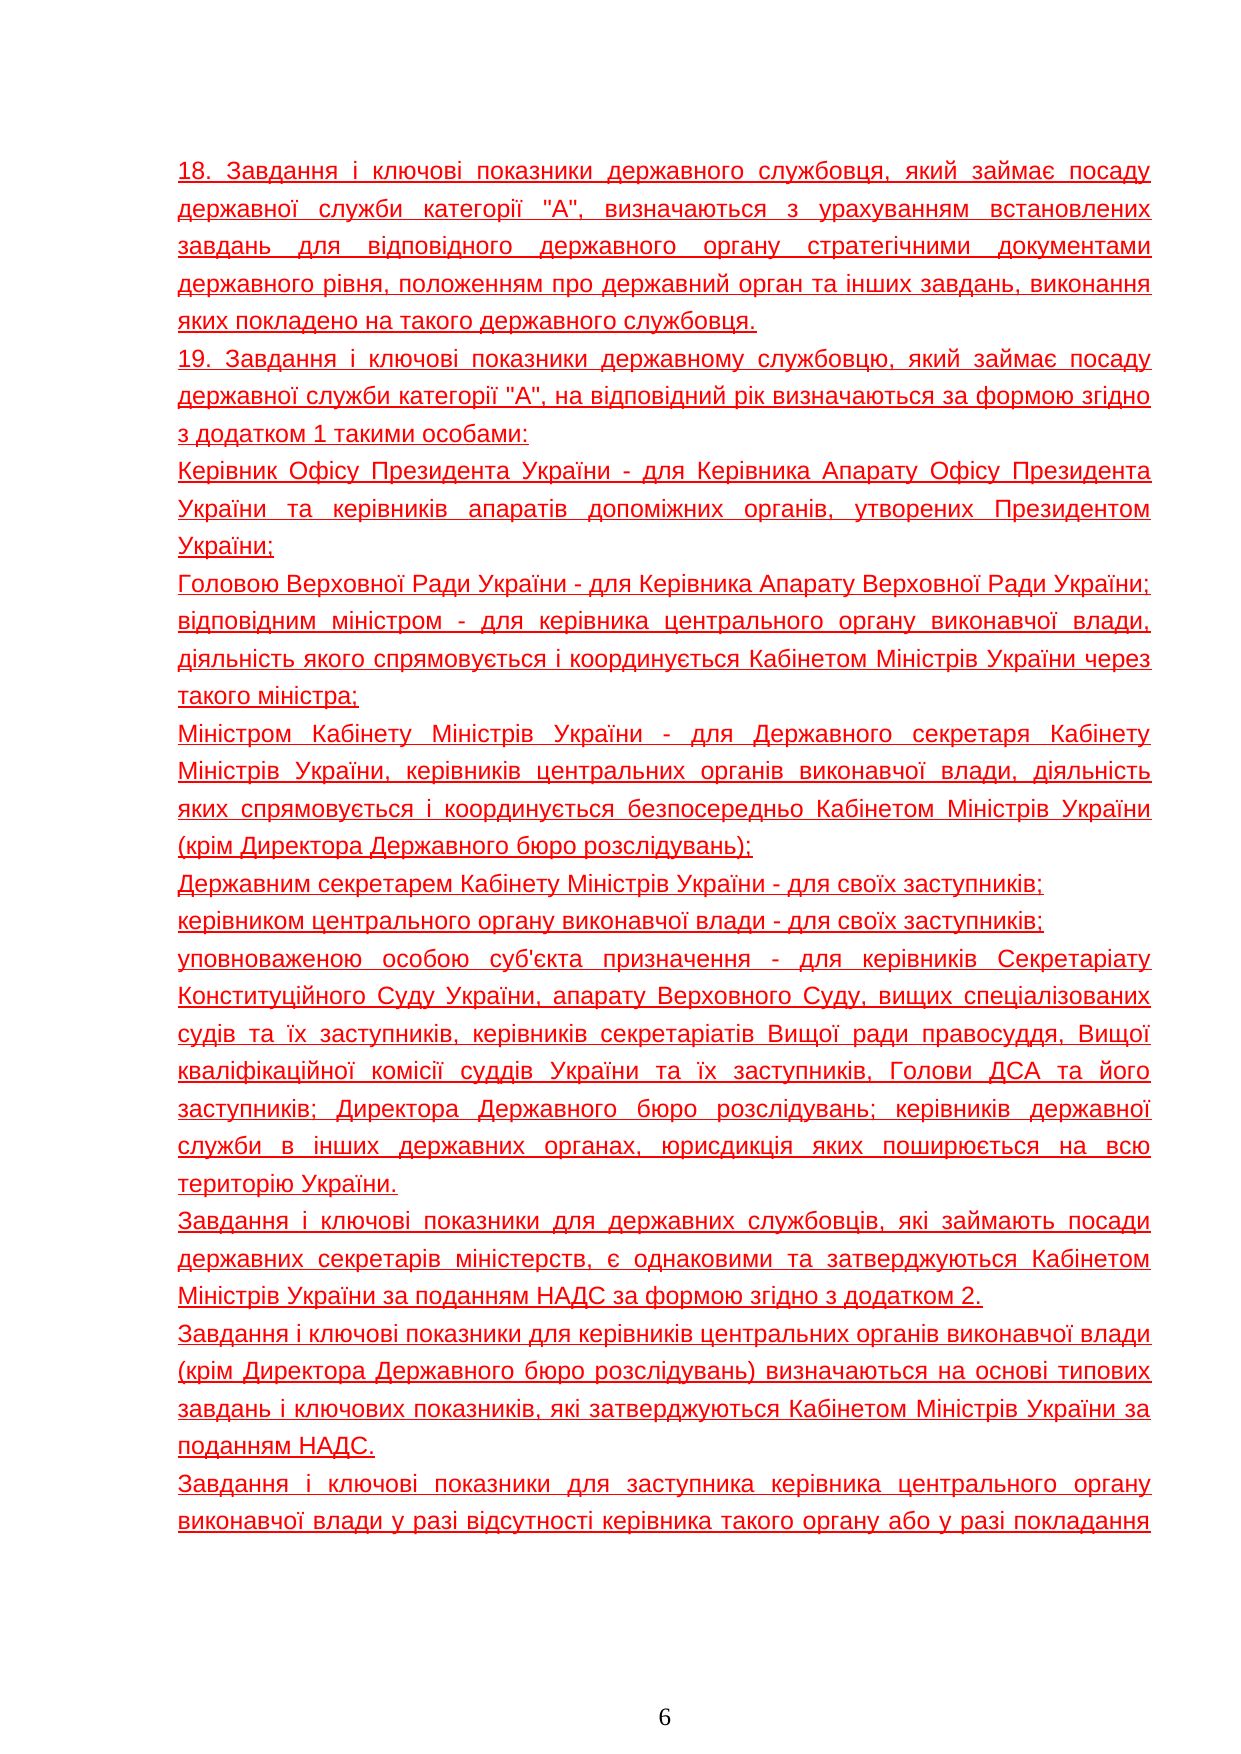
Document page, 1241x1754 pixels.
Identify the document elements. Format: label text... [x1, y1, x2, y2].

text Завдання і ключові показники для керівників центральних органів виконавчої влади (крім Директора Державного бюро розслідувань) визначаються на основі типових завдань і ключових показників, які затверджуються Кабінетом Міністрів України за поданням НАДС. [177, 1310, 1152, 1344]
text 19. Завдання і ключові показники державному службовцю, який займає посаду державної служби категорії "А", на відповідний рік визначаються за формою згідно з додатком 1 такими особами: [177, 335, 1152, 369]
text Завдання і ключові показники для державних службовців, які займають посади державних секретарів міністерств, є однаковими та затверджуються Кабінетом Міністрів України за поданням НАДС за формою згідно з додатком 2. [177, 1198, 1152, 1310]
text уповноваженою особою суб'єкта призначення - для керівників Секретаріату Конституційного Суду України, апарату Верховного Суду, вищих спеціалізованих судів та їх заступників, керівників секретаріатів Вищої ради правосуддя, Вищої кваліфікаційної комісії суддів України та їх заступників, Голови ДСА та його заступників; Директора Державного бюро розслідувань; керівників державної служби в інших державних органах, юрисдикція яких поширюється на всю територію України. [177, 1120, 1152, 1198]
text Керівник Офісу Президента України - для Керівника Апарату Офісу Президента України та керівників апаратів допоміжних органів, утворених Президентом України; [177, 448, 1152, 481]
text керівником центрального органу виконавчої влади - для своїх заступників; [177, 898, 1152, 935]
text уповноваженою особою суб'єкта призначення - для керівників Секретаріату Конституційного Суду України, апарату Верховного Суду, вищих спеціалізованих судів та їх заступників, керівників секретаріатів Вищої ради правосуддя, Вищої кваліфікаційної комісії суддів України та їх заступників, Голови ДСА та його заступників; Директора Державного бюро розслідувань; керівників державної служби в інших державних органах, юрисдикція яких поширюється на всю територію України. [177, 970, 1152, 1119]
text 19. Завдання і ключові показники державному службовцю, який займає посаду державної служби категорії "А", на відповідний рік визначаються за формою згідно з додатком 1 такими особами: [177, 370, 1152, 448]
text 18. Завдання і ключові показники державного службовця, який займає посаду державної служби категорії "А", визначаються з урахуванням встановлених завдань для відповідного державного органу стратегічними документами державного рівня, положенням про державний орган та інших завдань, виконання яких покладено на такого державного службовця. [177, 257, 1152, 294]
text Завдання і ключові показники для керівників центральних органів виконавчої влади (крім Директора Державного бюро розслідувань) визначаються на основі типових завдань і ключових показників, які затверджуються Кабінетом Міністрів України за поданням НАДС. [177, 1382, 1152, 1460]
text відповідним міністром - для керівника центрального органу виконавчої влади, діяльність якого спрямовується і координується Кабінетом Міністрів України через такого міністра; [177, 670, 1152, 710]
text Державним секретарем Кабінету Міністрів України - для своїх заступників; [177, 860, 1152, 898]
text уповноваженою особою суб'єкта призначення - для керівників Секретаріату Конституційного Суду України, апарату Верховного Суду, вищих спеціалізованих судів та їх заступників, керівників секретаріатів Вищої ради правосуддя, Вищої кваліфікаційної комісії суддів України та їх заступників, Голови ДСА та його заступників; Директора Державного бюро розслідувань; керівників державної служби в інших державних органах, юрисдикція яких поширюється на всю територію України. [177, 935, 1152, 969]
text Міністром Кабінету Міністрів України - для Державного секретаря Кабінету Міністрів України, керівників центральних органів виконавчої влади, діяльність яких спрямовується і координується безпосередньо Кабінетом Міністрів України (крім Директора Державного бюро розслідувань); [177, 782, 1152, 819]
text Головою Верховної Ради України - для Керівника Апарату Верховної Ради України; [177, 560, 1152, 598]
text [177, 1495, 1152, 1535]
text Керівник Офісу Президента України - для Керівника Апарату Офісу Президента України та керівників апаратів допоміжних органів, утворених Президентом України; [177, 482, 1152, 560]
text відповідним міністром - для керівника центрального органу виконавчої влади, діяльність якого спрямовується і координується Кабінетом Міністрів України через такого міністра; [177, 598, 1152, 669]
text 18. Завдання і ключові показники державного службовця, який займає посаду державної служби категорії "А", визначаються з урахуванням встановлених завдань для відповідного державного органу стратегічними документами державного рівня, положенням про державний орган та інших завдань, виконання яких покладено на такого державного службовця. [177, 220, 1152, 256]
text Завдання і ключові показники для керівників центральних органів виконавчої влади (крім Директора Державного бюро розслідувань) визначаються на основі типових завдань і ключових показників, які затверджуються Кабінетом Міністрів України за поданням НАДС. [177, 1345, 1152, 1381]
text 18. Завдання і ключові показники державного службовця, який займає посаду державної служби категорії "А", визначаються з урахуванням встановлених завдань для відповідного державного органу стратегічними документами державного рівня, положенням про державний орган та інших завдань, виконання яких покладено на такого державного службовця. [177, 295, 1152, 335]
text Міністром Кабінету Міністрів України - для Державного секретаря Кабінету Міністрів України, керівників центральних органів виконавчої влади, діяльність яких спрямовується і координується безпосередньо Кабінетом Міністрів України (крім Директора Державного бюро розслідувань); [177, 710, 1152, 781]
text Міністром Кабінету Міністрів України - для Державного секретаря Кабінету Міністрів України, керівників центральних органів виконавчої влади, діяльність яких спрямовується і координується безпосередньо Кабінетом Міністрів України (крім Директора Державного бюро розслідувань); [177, 820, 1152, 860]
text 18. Завдання і ключові показники державного службовця, який займає посаду державної служби категорії "А", визначаються з урахуванням встановлених завдань для відповідного державного органу стратегічними документами державного рівня, положенням про державний орган та інших завдань, виконання яких покладено на такого державного службовця. [177, 148, 1152, 219]
